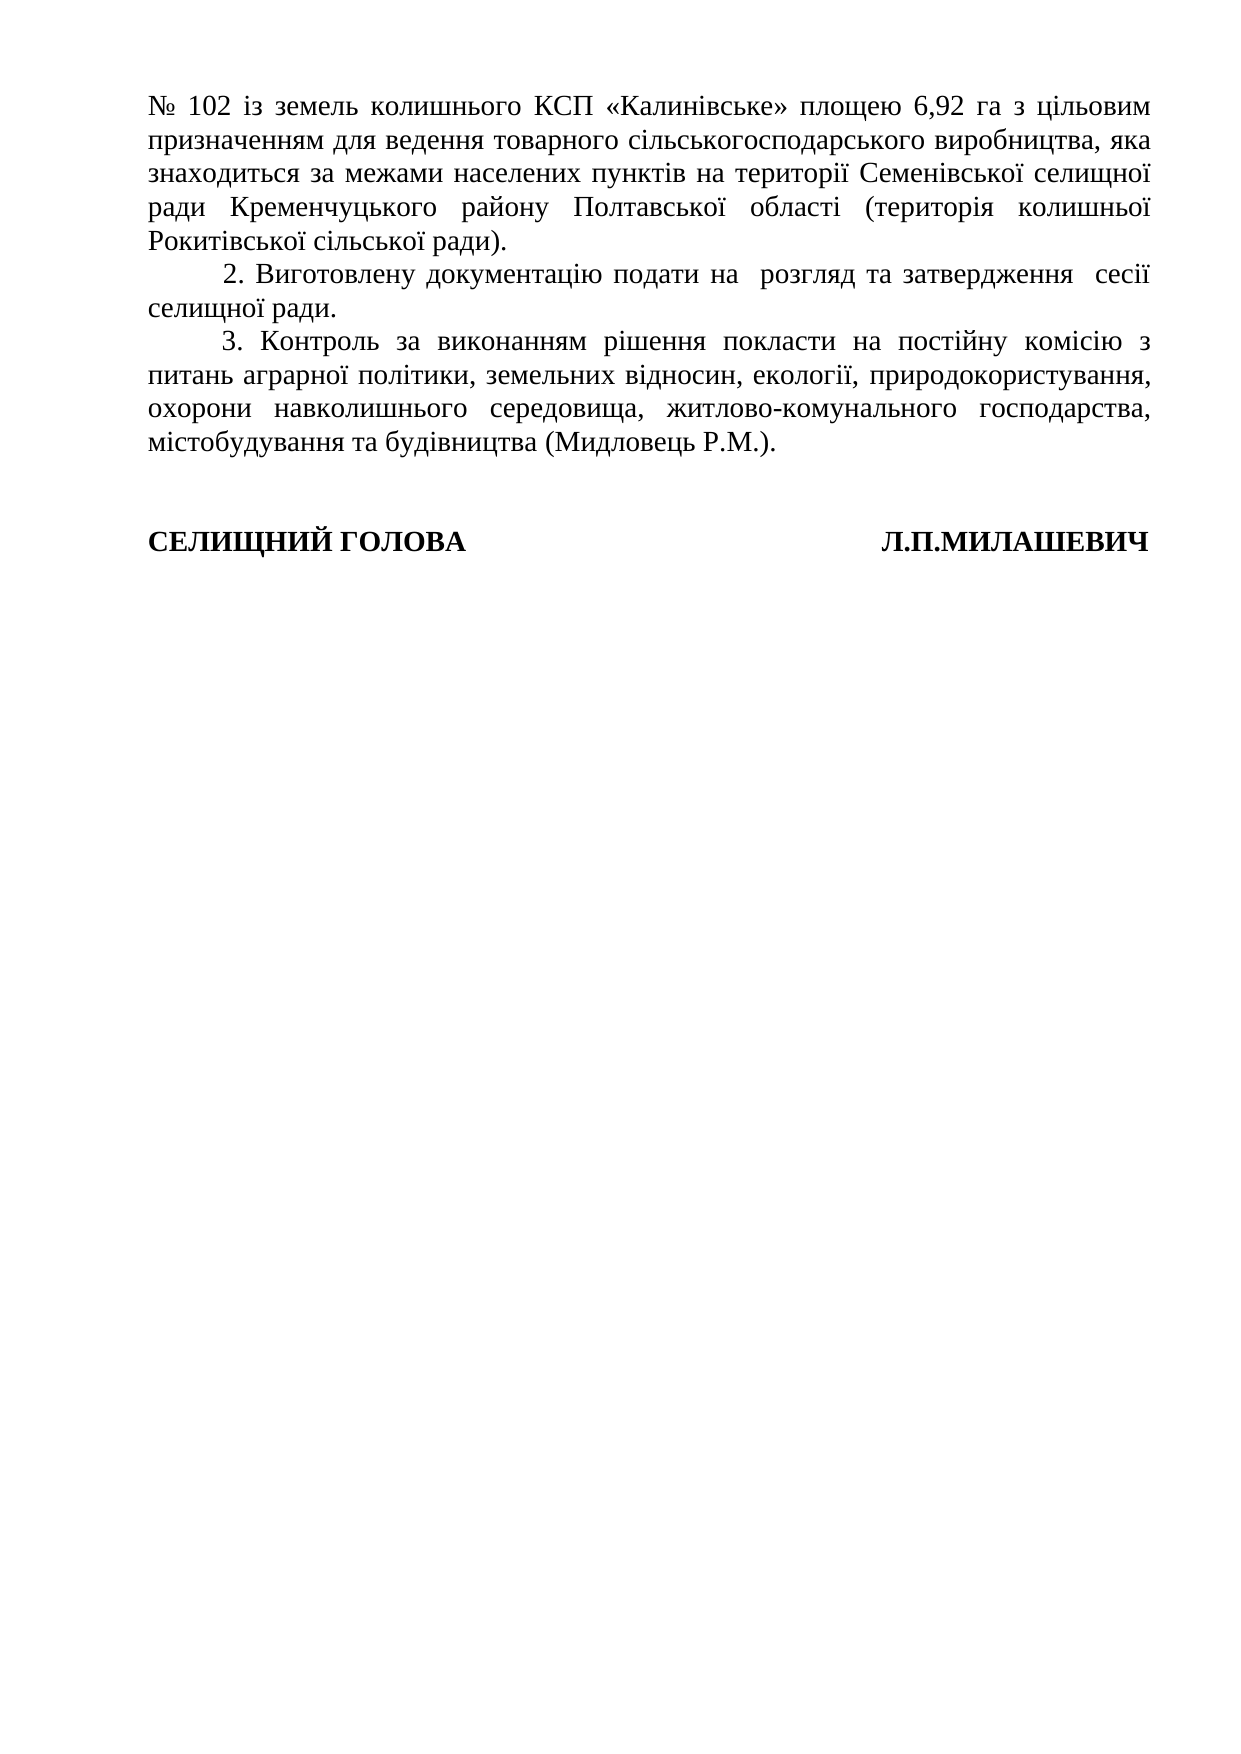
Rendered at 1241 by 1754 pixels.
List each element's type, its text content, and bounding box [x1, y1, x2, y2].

text 3. Контроль за виконанням рішення покласти на постійну комісію з питань аграрної політики, земельних відносин, екології, природокористування, охорони навколишнього середовища, житлово-комунального господарства, містобудування та будівництва (Мидловець Р.М.). [148, 323, 1152, 457]
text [148, 88, 1152, 256]
text СЕЛИЩНИЙ ГОЛОВА Л.П.МИЛАШЕВИЧ [148, 524, 1152, 558]
text 2. Виготовлену документацію подати на розгляд та затвердження сесії селищної ради. [148, 256, 1152, 323]
